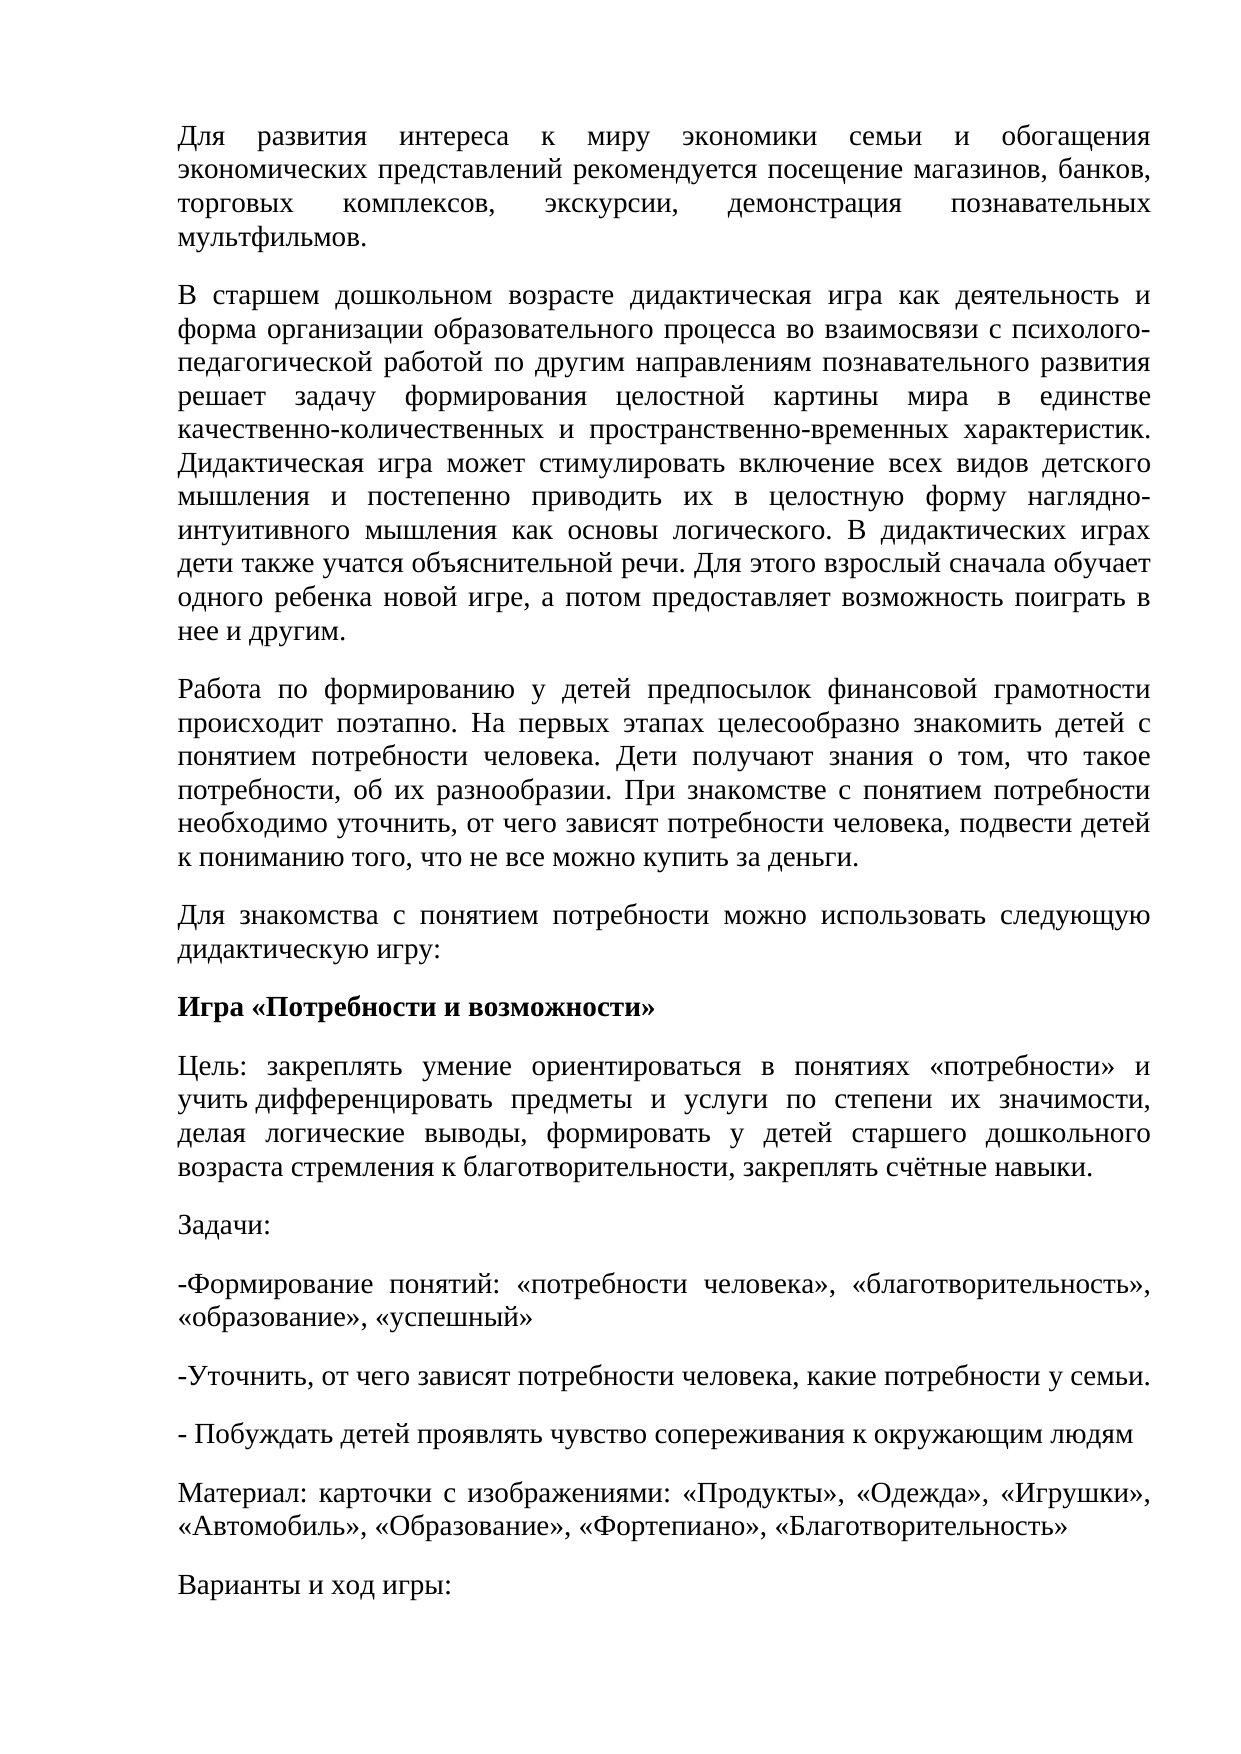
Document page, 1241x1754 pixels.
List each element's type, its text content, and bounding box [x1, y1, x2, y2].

text Работа по формированию у детей предпосылок финансовой грамотности происходит поэтапно. На первых этапах целесообразно знакомить детей с понятием потребности человека. Дети получают знания о том, что такое потребности, об их разнообразии. При знакомстве с понятием потребности необходимо уточнить, от чего зависят потребности человека, подвести детей к пониманию того, что не все можно купить за деньги. [177, 671, 1152, 872]
text -Уточнить, от чего зависят потребности человека, какие потребности у семьи. [177, 1358, 1152, 1391]
text Варианты и ход игры: [177, 1567, 1152, 1601]
text В старшем дошкольном возрасте дидактическая игра как деятельность и форма организации образовательного процесса во взаимосвязи с психолого-педагогической работой по другим направлениям познавательного развития решает задачу формирования целостной картины мира в единстве качественно-количественных и пространственно-временных характеристик. Дидактическая игра может стимулировать включение всех видов детского мышления и постепенно приводить их в целостную форму наглядно-интуитивного мышления как основы логического. В дидактических играх дети также учатся объяснительной речи. Для этого взрослый сначала обучает одного ребенка новой игре, а потом предоставляет возможность поиграть в нее и другим. [177, 277, 1152, 646]
text Задачи: [177, 1207, 1152, 1241]
text Для развития интереса к миру экономики семьи и обогащения экономических представлений рекомендуется посещение магазинов, банков, торговых комплексов, экскурсии, демонстрация познавательных мультфильмов. [177, 118, 1152, 252]
text - Побуждать детей проявлять чувство сопереживания к окружающим людям [177, 1416, 1152, 1450]
text Для знакомства с понятием потребности можно использовать следующую дидактическую игру: [177, 897, 1152, 964]
text -Формирование понятий: «потребности человека», «благотворительность», «образование», «успешный» [177, 1266, 1152, 1333]
text Цель: закреплять умение ориентироваться в понятиях «потребности» и учить дифференцировать предметы и услуги по степени их значимости, делая логические выводы, формировать у детей старшего дошкольного возраста стремления к благотворительности, закреплять счётные навыки. [177, 1048, 1152, 1182]
text Игра «Потребности и возможности» [177, 989, 1152, 1023]
text Материал: карточки с изображениями: «Продукты», «Одежда», «Игрушки», «Автомобиль», «Образование», «Фортепиано», «Благотворительность» [177, 1475, 1152, 1542]
